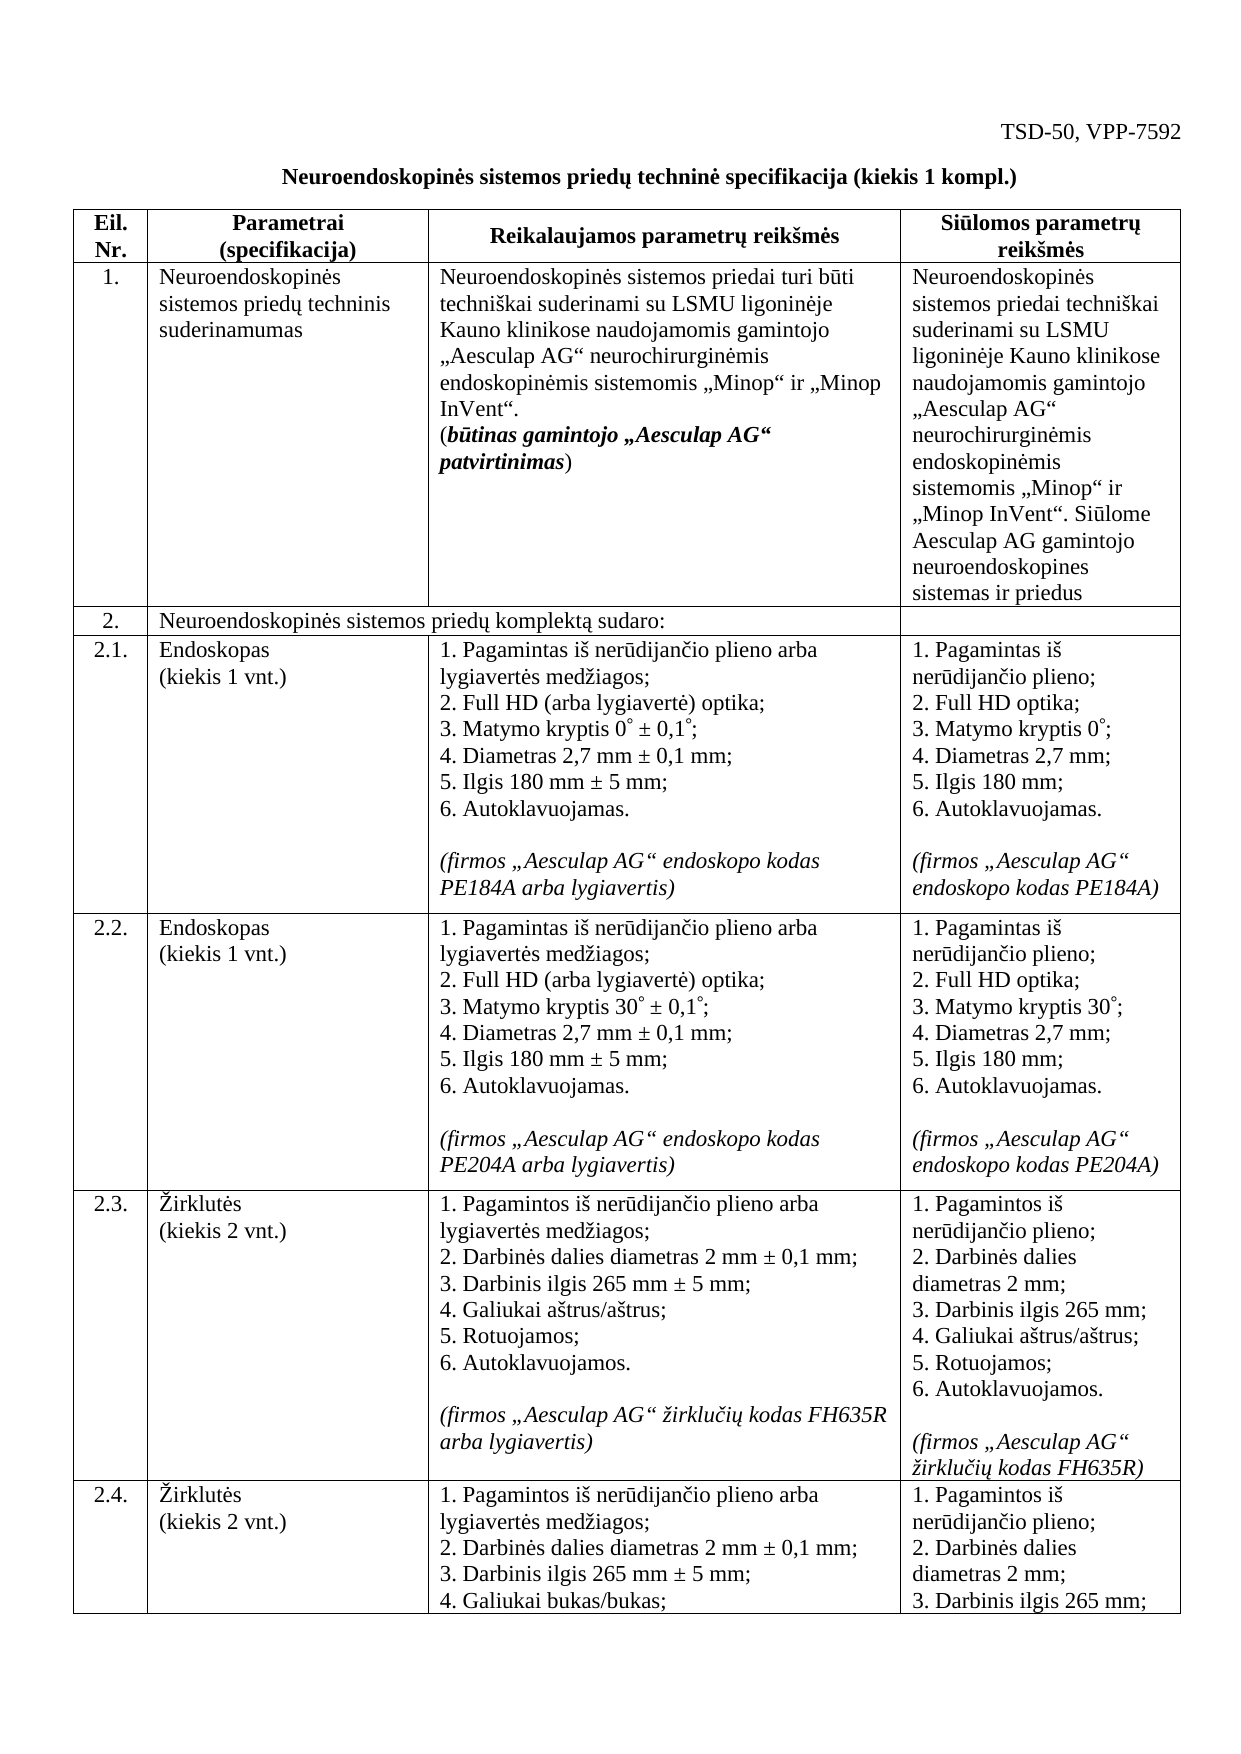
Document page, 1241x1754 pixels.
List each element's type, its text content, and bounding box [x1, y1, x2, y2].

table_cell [148, 1481, 428, 1613]
table_cell 1. Pagamintos iš nerūdijančio plieno arba lygiavertės medžiagos; 2. Darbinės dalies diametras 2 mm ± 0,1 mm; 3. Darbinis ilgis 265 mm ± 5 mm; 4. Galiukai aštrus/aštrus; 5. Rotuojamos; 6. Autoklavuojamos. (firmos „Aesculap AG“ žirklučių kodas FH635R arba lygiavertis) [429, 1191, 900, 1480]
table_cell 1. Pagamintas iš nerūdijančio plieno arba lygiavertės medžiagos; 2. Full HD (arba lygiavertė) optika; 3. Matymo kryptis 30 ± 0,1; 4. Diametras 2,7 mm ± 0,1 mm; 5. Ilgis 180 mm ± 5 mm; 6. Autoklavuojamas. (firmos „Aesculap AG“ endoskopo kodas PE204A arba lygiavertis) [429, 914, 900, 1189]
text TSD-50, VPP-7592 [118, 118, 1181, 144]
table_header Reikalaujamos parametrų reikšmės [429, 210, 900, 262]
text Neuroendoskopinės sistemos priedų techninė specifikacija (kiekis 1 kompl.) [118, 163, 1181, 190]
table_cell Endoskopas (kiekis 1 vnt.) [148, 914, 428, 1189]
table_cell Neuroendoskopinės sistemos priedai turi būti techniškai suderinami su LSMU ligoninėje Kauno klinikose naudojamomis gamintojo „Aesculap AG“ neurochirurginėmis endoskopinėmis sistemomis „Minop“ ir „Minop InVent“. (būtinas gamintojo „Aesculap AG“ patvirtinimas) [429, 263, 900, 606]
table_cell 1. Pagamintas iš nerūdijančio plieno; 2. Full HD optika; 3. Matymo kryptis 0; 4. Diametras 2,7 mm; 5. Ilgis 180 mm; 6. Autoklavuojamas. (firmos „Aesculap AG“ endoskopo kodas PE184A) [901, 636, 1180, 913]
table_cell 1. [74, 263, 147, 606]
table_cell Neuroendoskopinės sistemos priedų komplektą sudaro: [148, 607, 900, 635]
table_cell 2. [74, 607, 147, 635]
table_cell Neuroendoskopinės sistemos priedų techninis suderinamumas [148, 263, 428, 606]
table_cell [901, 607, 1180, 635]
table_cell 1. Pagamintos iš nerūdijančio plieno; 2. Darbinės dalies diametras 2 mm; 3. Darbinis ilgis 265 mm; 4. Galiukai aštrus/aštrus; 5. Rotuojamos; 6. Autoklavuojamos. (firmos „Aesculap AG“ žirklučių kodas FH635R) [901, 1191, 1180, 1480]
table_cell 1. Pagamintas iš nerūdijančio plieno; 2. Full HD optika; 3. Matymo kryptis 30; 4. Diametras 2,7 mm; 5. Ilgis 180 mm; 6. Autoklavuojamas. (firmos „Aesculap AG“ endoskopo kodas PE204A) [901, 914, 1180, 1189]
table_header Eil. Nr. [74, 210, 147, 262]
table_cell 2.1. [74, 636, 147, 913]
table_cell 2.2. [74, 914, 147, 1189]
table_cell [429, 1481, 900, 1613]
table_cell 1. Pagamintas iš nerūdijančio plieno arba lygiavertės medžiagos; 2. Full HD (arba lygiavertė) optika; 3. Matymo kryptis 0 ± 0,1; 4. Diametras 2,7 mm ± 0,1 mm; 5. Ilgis 180 mm ± 5 mm; 6. Autoklavuojamas. (firmos „Aesculap AG“ endoskopo kodas PE184A arba lygiavertis) [429, 636, 900, 913]
table_cell 2.3. [74, 1191, 147, 1480]
table_cell Neuroendoskopinės sistemos priedai techniškai suderinami su LSMU ligoninėje Kauno klinikose naudojamomis gamintojo „Aesculap AG“ neurochirurginėmis endoskopinėmis sistemomis „Minop“ ir „Minop InVent“. Siūlome Aesculap AG gamintojo neuroendoskopines sistemas ir priedus [901, 263, 1180, 606]
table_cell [901, 1481, 1180, 1613]
table_cell Endoskopas (kiekis 1 vnt.) [148, 636, 428, 913]
table_header Parametrai (specifikacija) [148, 210, 428, 262]
table_header Siūlomos parametrų reikšmės [901, 210, 1180, 262]
table_cell Žirklutės (kiekis 2 vnt.) [148, 1191, 428, 1480]
table_cell 2.4. [74, 1481, 147, 1613]
